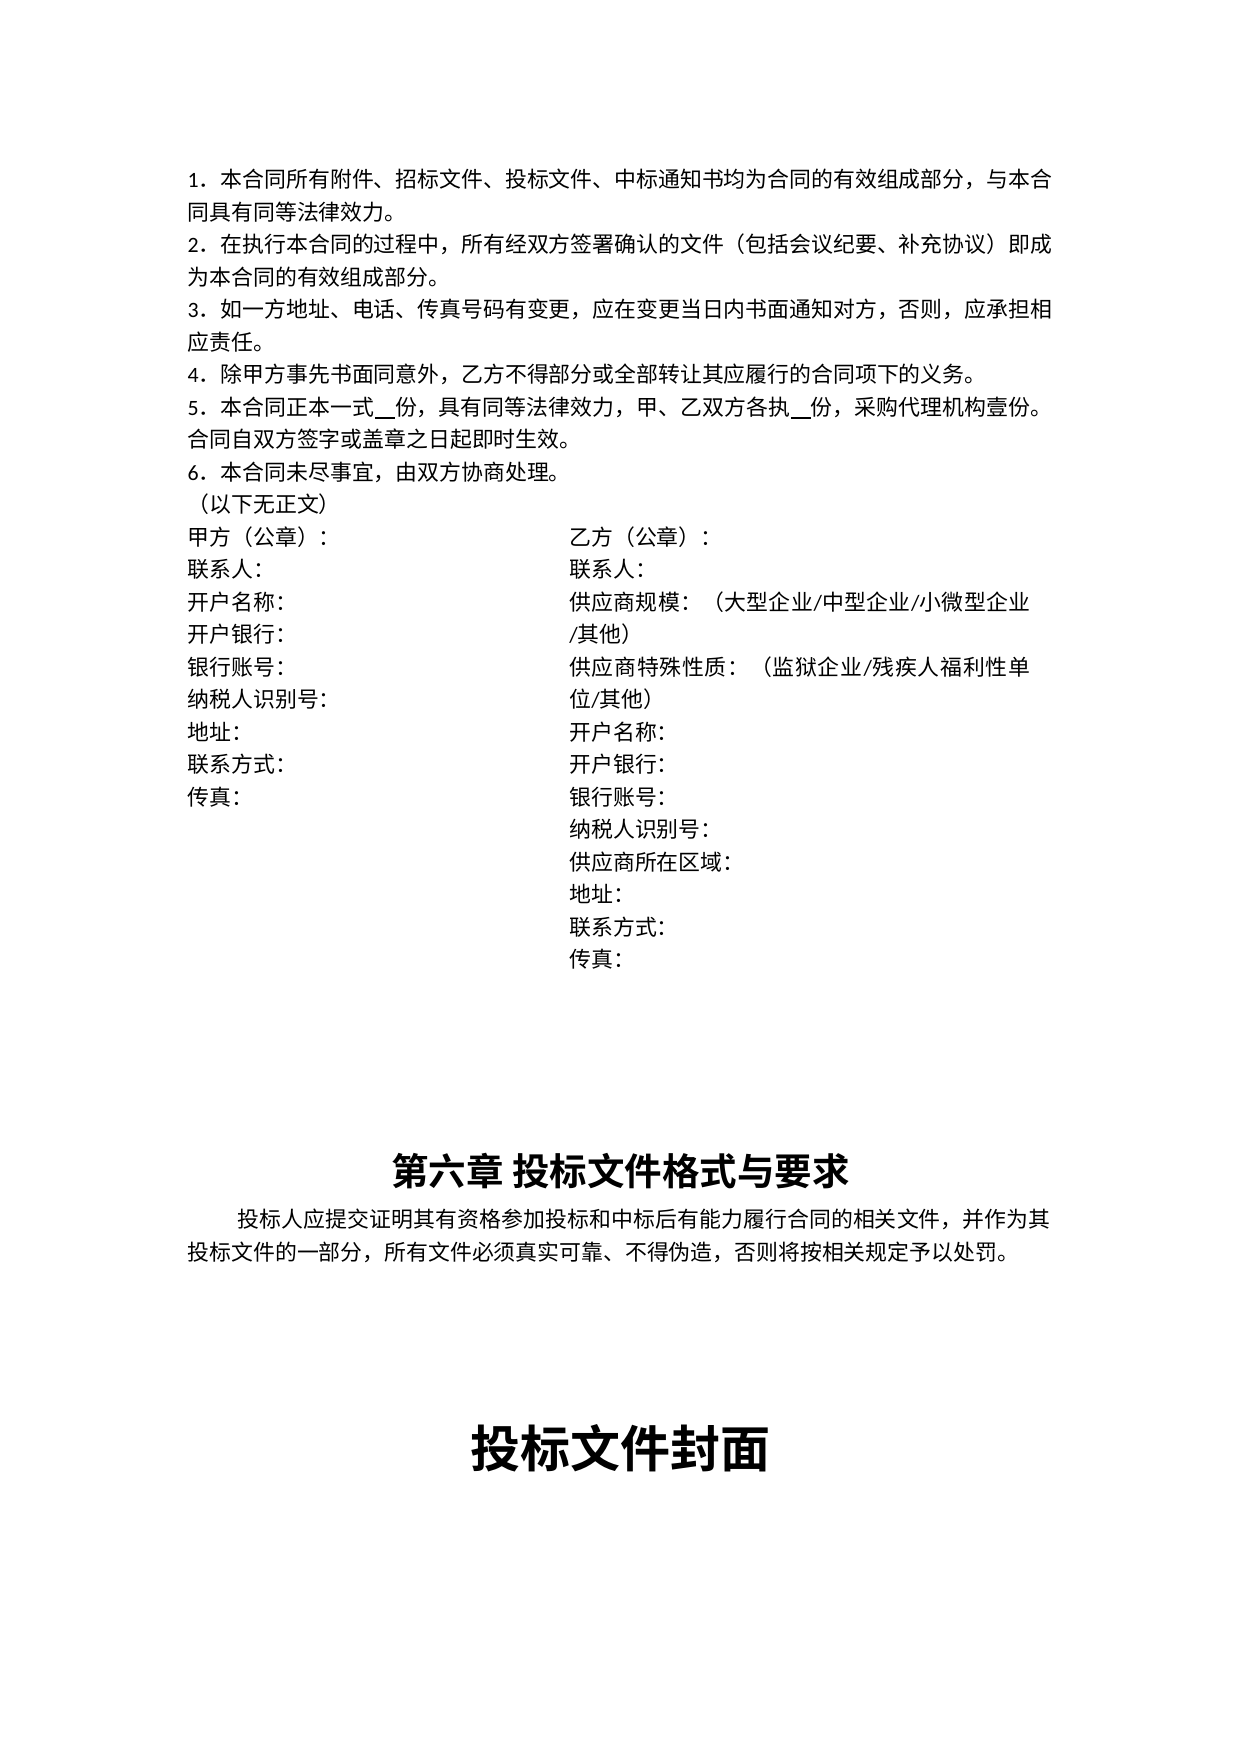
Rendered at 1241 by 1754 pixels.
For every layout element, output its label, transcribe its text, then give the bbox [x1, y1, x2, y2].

text 3．如一方地址、电话、传真号码有变更，应在变更当日内书面通知对方，否则，应承担相应责任。 [187, 292, 1053, 357]
text 投标人应提交证明其有资格参加投标和中标后有能力履行合同的相关文件，并作为其投标文件的一部分，所有文件必须真实可靠、不得伪造，否则将按相关规定予以处罚。 [187, 1202, 1053, 1267]
text 投标文件封面 [187, 1397, 1053, 1494]
text 5．本合同正本一式 份，具有同等法律效力，甲、乙双方各执 份，采购代理机构壹份。合同自双方签字或盖章之日起即时生效。 [187, 389, 1053, 454]
text 第六章 投标文件格式与要求 [187, 1137, 1053, 1202]
table_header 甲方（公章）： 联系人： 开户名称： 开户银行： 银行账号： 纳税人识别号： 地址： 联系方式： 传真： [176, 520, 558, 974]
text 2．在执行本合同的过程中，所有经双方签署确认的文件（包括会议纪要、补充协议）即成为本合同的有效组成部分。 [187, 227, 1053, 292]
text 6．本合同未尽事宜，由双方协商处理。 [187, 454, 1053, 487]
text 1．本合同所有附件、招标文件、投标文件、中标通知书均为合同的有效组成部分，与本合同具有同等法律效力。 [187, 162, 1053, 227]
table_header 乙方（公章）： 联系人： 供应商规模：（大型企业/中型企业/小微型企业/其他） 供应商特殊性质：（监狱企业/残疾人福利性单位/其他） 开户名称： 开户银行： 银行账号： 纳税人识别号： 供应商所在区域： 地址： 联系方式： 传真： [558, 520, 1041, 974]
text （以下无正文） [187, 487, 1053, 519]
text 4．除甲方事先书面同意外，乙方不得部分或全部转让其应履行的合同项下的义务。 [187, 357, 1053, 389]
